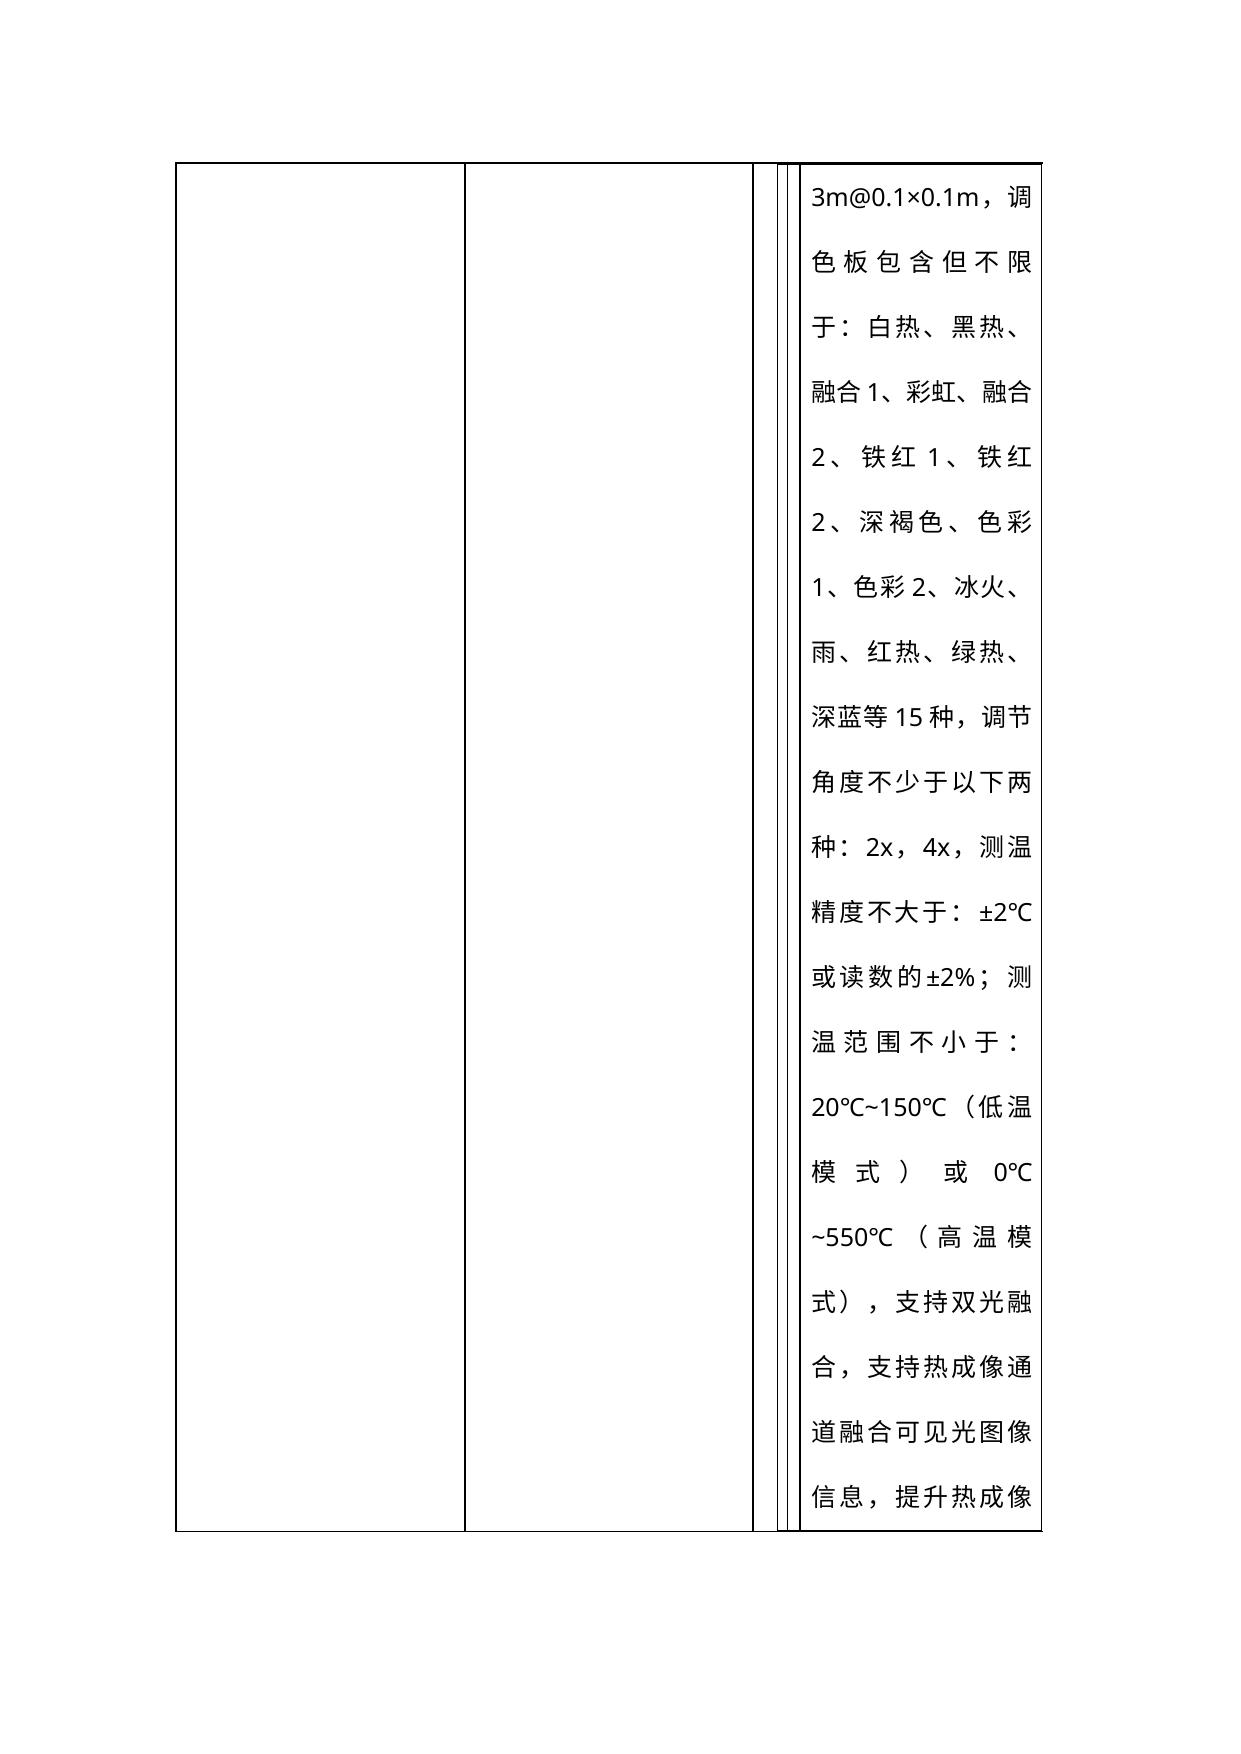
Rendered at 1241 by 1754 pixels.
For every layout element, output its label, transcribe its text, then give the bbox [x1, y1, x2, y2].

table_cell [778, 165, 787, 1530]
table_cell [754, 164, 777, 1531]
table_cell 1 [466, 164, 752, 1531]
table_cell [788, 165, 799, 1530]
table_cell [801, 165, 1041, 1530]
table_cell [177, 164, 464, 1531]
